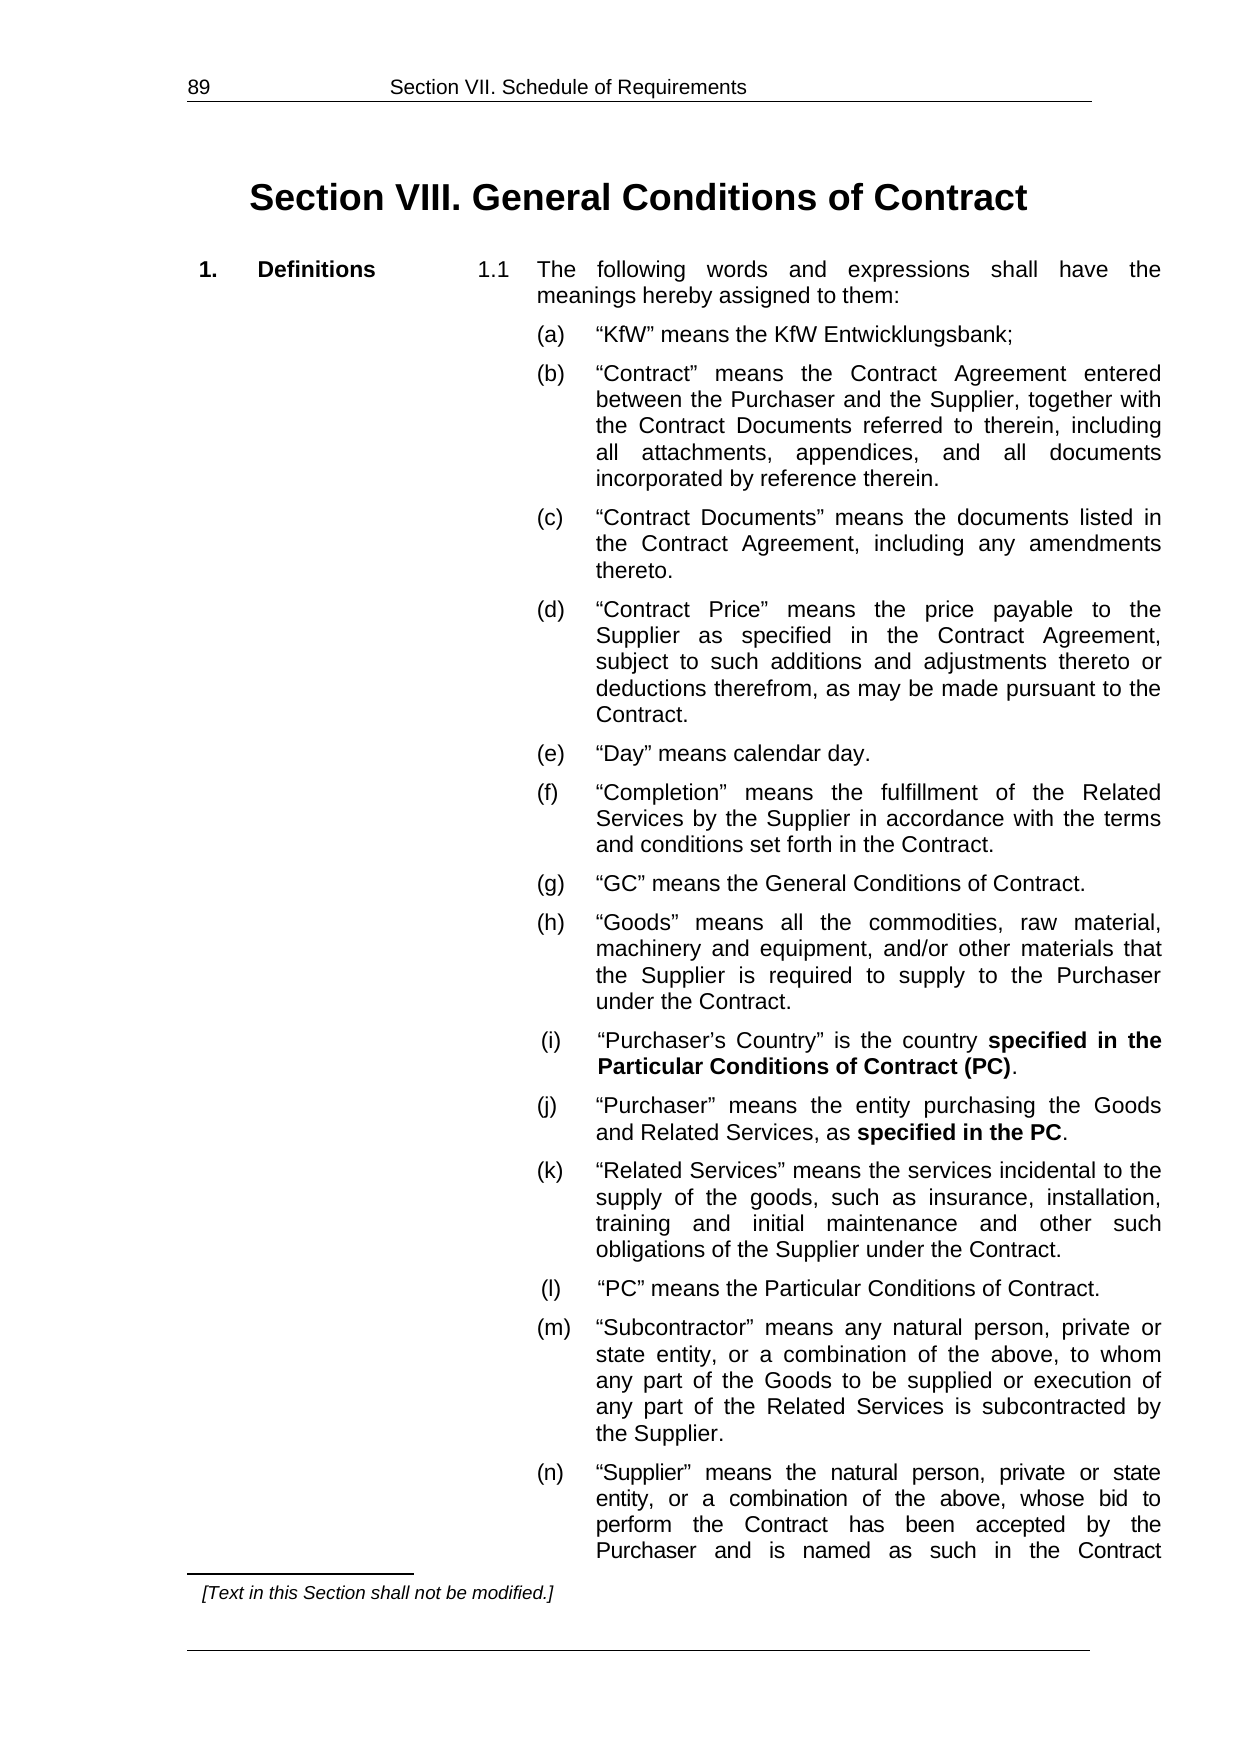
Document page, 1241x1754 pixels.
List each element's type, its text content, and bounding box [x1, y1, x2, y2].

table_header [466, 256, 1173, 1564]
text Section VIII. General Conditions of Contract [187, 175, 1090, 218]
table_header 1. Definitions [187, 256, 466, 1564]
